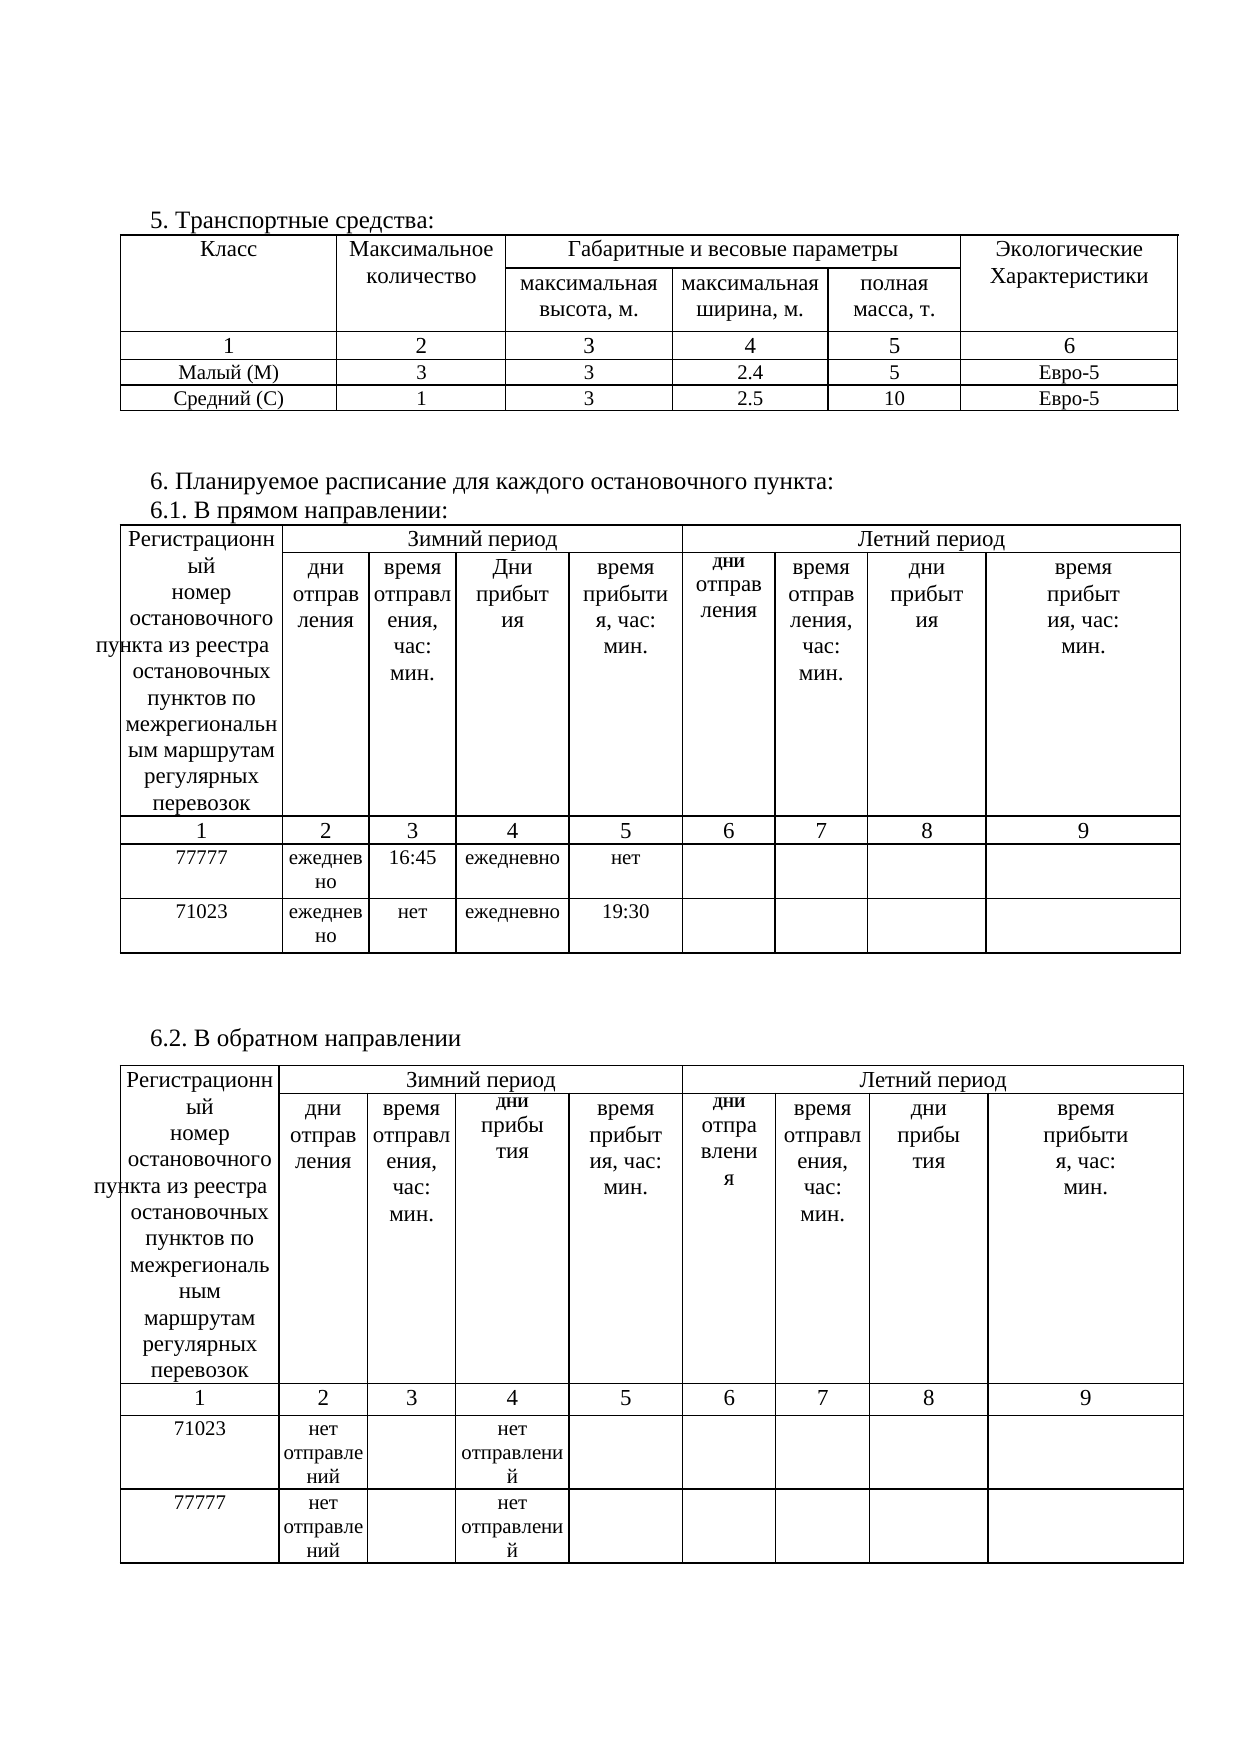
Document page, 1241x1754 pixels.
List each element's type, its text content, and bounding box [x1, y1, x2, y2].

table_cell 4 [673, 332, 827, 358]
table_cell [776, 899, 867, 952]
table_cell 3 [506, 360, 672, 384]
table_cell [870, 1416, 987, 1488]
table_cell нет [370, 899, 455, 952]
table_cell 5 [570, 817, 682, 843]
table_cell 4 [456, 1384, 568, 1414]
table_cell [570, 1416, 682, 1488]
table_cell 2 [337, 332, 505, 358]
table_cell 3 [506, 386, 672, 410]
table_header Экологические Характеристики [961, 236, 1177, 331]
table_cell 1 [337, 386, 505, 410]
table_cell ежедневно [457, 899, 568, 952]
table_cell 3 [368, 1384, 455, 1414]
table_cell 1 [121, 332, 336, 358]
table_cell [776, 845, 867, 898]
table_cell 2 [283, 817, 368, 843]
table_cell 4 [457, 817, 568, 843]
table_cell [989, 1416, 1183, 1488]
table_cell полная масса, т. [829, 269, 960, 331]
table_cell дни прибы тия [870, 1094, 987, 1383]
table_cell Дни прибыт ия [457, 553, 568, 815]
table_cell время отправл ения, час: мин. [776, 1094, 869, 1383]
table_cell нет отправлений [280, 1416, 367, 1488]
table_cell время прибыти я, час: мин. [989, 1094, 1183, 1383]
table_cell 5 [570, 1384, 682, 1414]
table_cell 7 [776, 817, 867, 843]
table_header Зимний период [280, 1066, 682, 1093]
table_cell [368, 1416, 455, 1488]
table_cell 6 [683, 1384, 775, 1414]
table_cell 1 [121, 817, 282, 843]
table_header Максимальное количество [337, 236, 505, 331]
table_cell дни отправ ления [280, 1094, 367, 1383]
table_cell Евро-5 [961, 386, 1177, 410]
table_cell 6 [961, 332, 1177, 358]
table_cell максимальная ширина, м. [673, 269, 827, 331]
table_cell время отправ ления, час: мин. [776, 553, 867, 815]
table_cell 8 [870, 1384, 987, 1414]
table_cell 71023 [121, 899, 282, 952]
table_cell время отправл ения, час: мин. [368, 1094, 455, 1383]
table_cell дни прибыт ия [868, 553, 985, 815]
table_cell 71023 [121, 1416, 278, 1488]
table_cell [868, 899, 985, 952]
table_cell [868, 845, 985, 898]
table_cell ежедневно [283, 845, 368, 898]
table_cell 9 [989, 1384, 1183, 1414]
table_cell [683, 1490, 775, 1562]
text 6.2. В обратном направлении [150, 1023, 1090, 1052]
table_cell Малый (М) [121, 360, 336, 384]
text 6. Планируемое расписание для каждого остановочного пункта: [150, 466, 1090, 495]
table_cell [776, 1416, 869, 1488]
table_cell время прибыти я, час: мин. [570, 553, 682, 815]
table_cell Средний (С) [121, 386, 336, 410]
table_header Регистрационный номер остановочного пункта из реестра остановочных пунктов по межрегиональным маршрутам регулярных перевозок [121, 526, 282, 815]
table_cell ежедневно [457, 845, 568, 898]
text 5. Транспортные средства: [150, 205, 1090, 234]
table_cell 8 [868, 817, 985, 843]
table_cell 7 [776, 1384, 869, 1414]
table_cell [368, 1490, 455, 1562]
table_header Зимний период [283, 526, 682, 552]
table_cell ежедневно [283, 899, 368, 952]
table_header Класс [121, 236, 336, 331]
table_cell 6 [683, 817, 774, 843]
table_cell нет [570, 845, 682, 898]
table_cell [683, 1416, 775, 1488]
table_cell ДНИ прибы тия [456, 1094, 568, 1383]
table_cell время отправл ения, час: мин. [370, 553, 455, 815]
table_cell [683, 845, 774, 898]
table_cell нет отправлений [280, 1490, 367, 1562]
table_cell ДНИ отправ ления [683, 553, 774, 815]
table_cell ДНИ отпра влени я [683, 1094, 775, 1383]
table_cell 5 [829, 360, 960, 384]
table_cell Евро-5 [961, 360, 1177, 384]
table_cell [989, 1490, 1183, 1562]
table_cell нет отправлений [456, 1490, 568, 1562]
table_cell 16:45 [370, 845, 455, 898]
text 6.1. В прямом направлении: [150, 495, 1090, 524]
table_cell [570, 1490, 682, 1562]
table_cell [683, 899, 774, 952]
table_cell 19:30 [570, 899, 682, 952]
table_cell 10 [829, 386, 960, 410]
table_cell [776, 1490, 869, 1562]
table_cell 2 [280, 1384, 367, 1414]
table_cell 9 [987, 817, 1180, 843]
table_header Габаритные и весовые параметры [506, 236, 960, 267]
table_cell 3 [370, 817, 455, 843]
table_cell 2.5 [673, 386, 827, 410]
table_cell дни отправ ления [283, 553, 368, 815]
table_cell 3 [506, 332, 672, 358]
table_cell [870, 1490, 987, 1562]
table_cell время прибыт ия, час: мин. [570, 1094, 682, 1383]
table_cell максимальная высота, м. [506, 269, 672, 331]
table_header Летний период [683, 1066, 1183, 1093]
table_cell [987, 845, 1180, 898]
table_cell нет отправлений [456, 1416, 568, 1488]
table_cell 2.4 [673, 360, 827, 384]
table_cell время прибыт ия, час: мин. [987, 553, 1180, 815]
table_header Регистрационный номер остановочного пункта из реестра остановочных пунктов по межрегиональным маршрутам регулярных перевозок [121, 1066, 278, 1383]
table_cell 3 [337, 360, 505, 384]
table_cell 77777 [121, 845, 282, 898]
table_header Летний период [683, 526, 1180, 552]
table_cell [987, 899, 1180, 952]
table_cell 5 [829, 332, 960, 358]
table_cell 1 [121, 1384, 278, 1414]
table_cell 77777 [121, 1490, 278, 1562]
